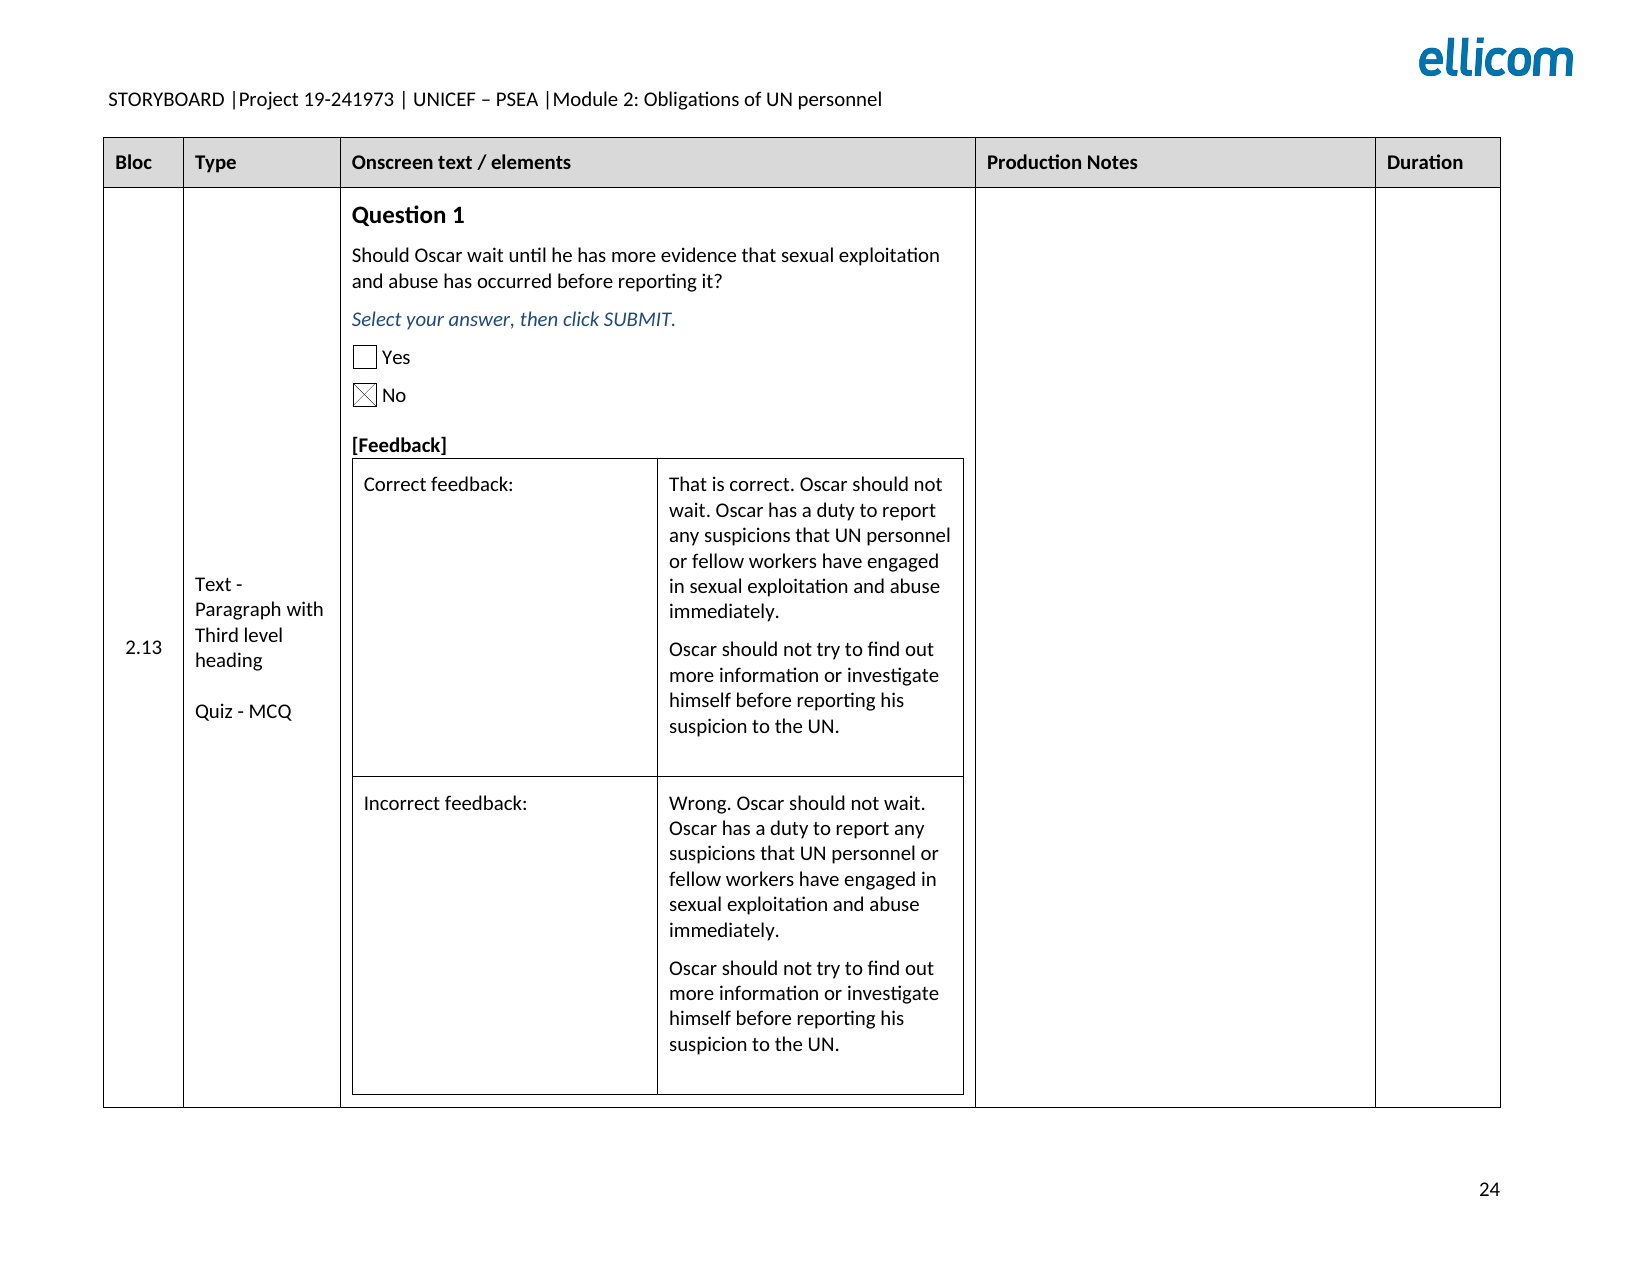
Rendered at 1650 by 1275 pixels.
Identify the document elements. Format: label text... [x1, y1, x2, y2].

table_cell Question 1 Should Oscar wait until he has more evidence that sexual exploitation and abuse has occurred before reporting it? Select your answer, then click SUBMIT. Yes No [Feedback] [341, 188, 975, 1107]
picture [1418, 31, 1573, 82]
table_cell [184, 188, 340, 1107]
table_cell 2.13 [104, 188, 183, 1107]
table_header Duration [1376, 138, 1500, 187]
table_header Production Notes [976, 138, 1375, 187]
table_header Type [184, 138, 340, 187]
table_header Bloc [104, 138, 183, 187]
table_header Onscreen text / elements [341, 138, 975, 187]
table_cell [1376, 188, 1500, 1107]
table_cell [976, 188, 1375, 1107]
